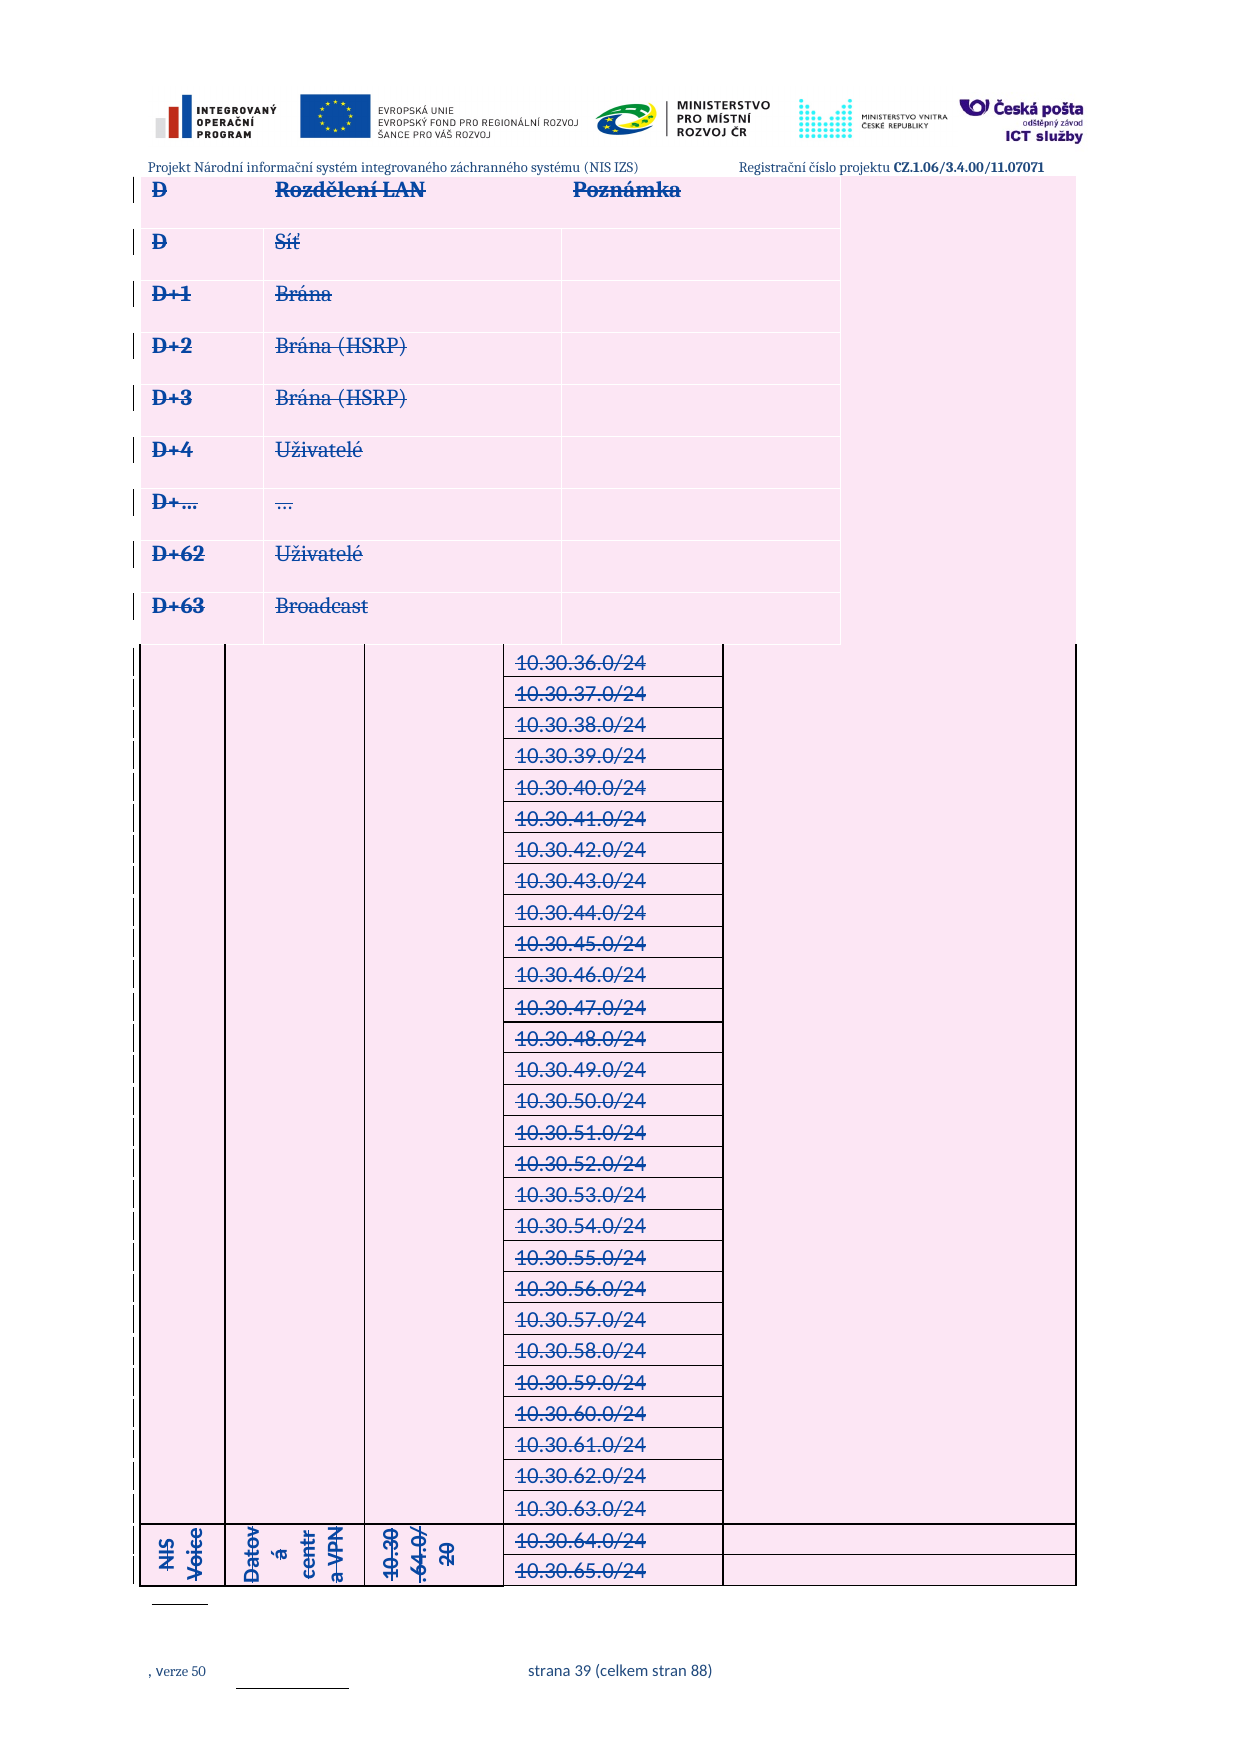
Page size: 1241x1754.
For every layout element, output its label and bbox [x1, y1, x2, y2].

picture [147, 86, 1091, 152]
